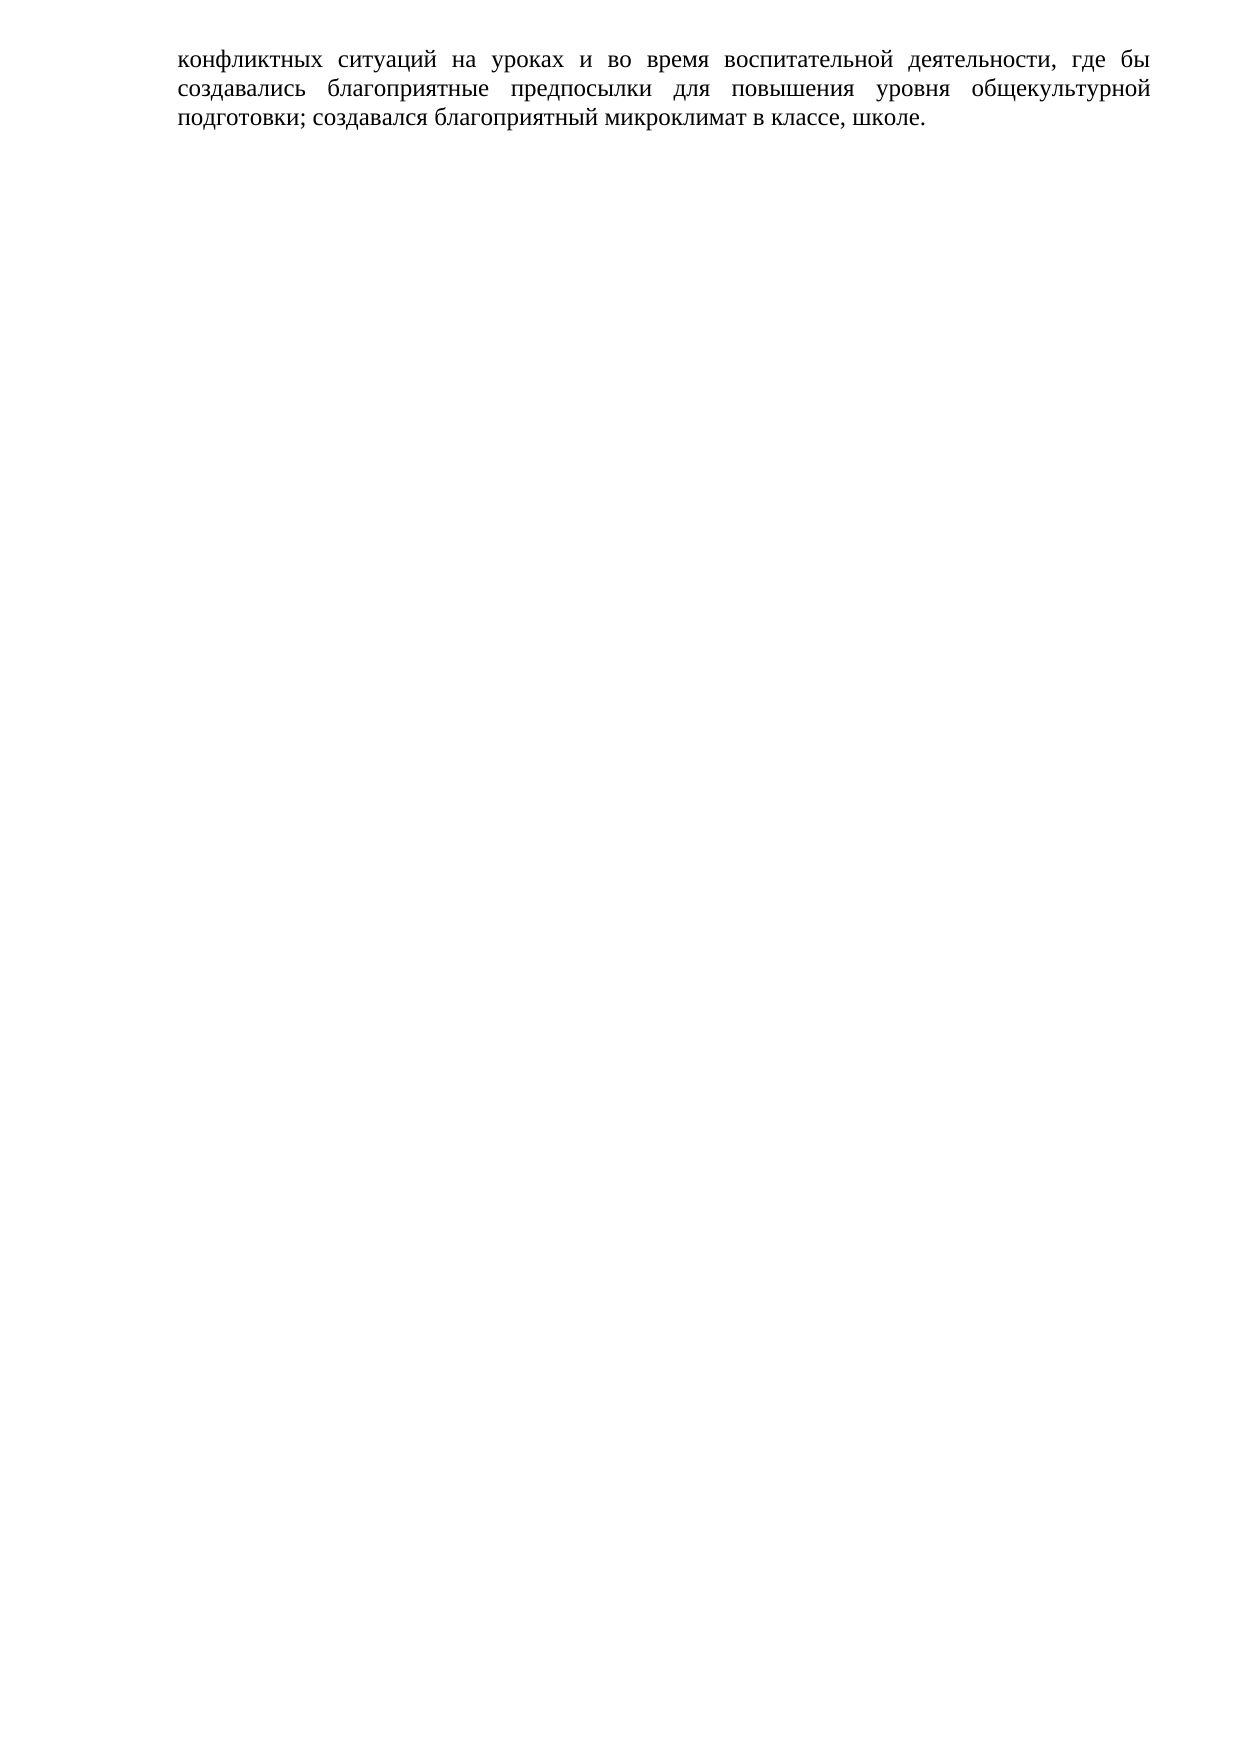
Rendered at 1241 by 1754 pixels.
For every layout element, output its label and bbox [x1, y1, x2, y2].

text [177, 44, 1152, 131]
